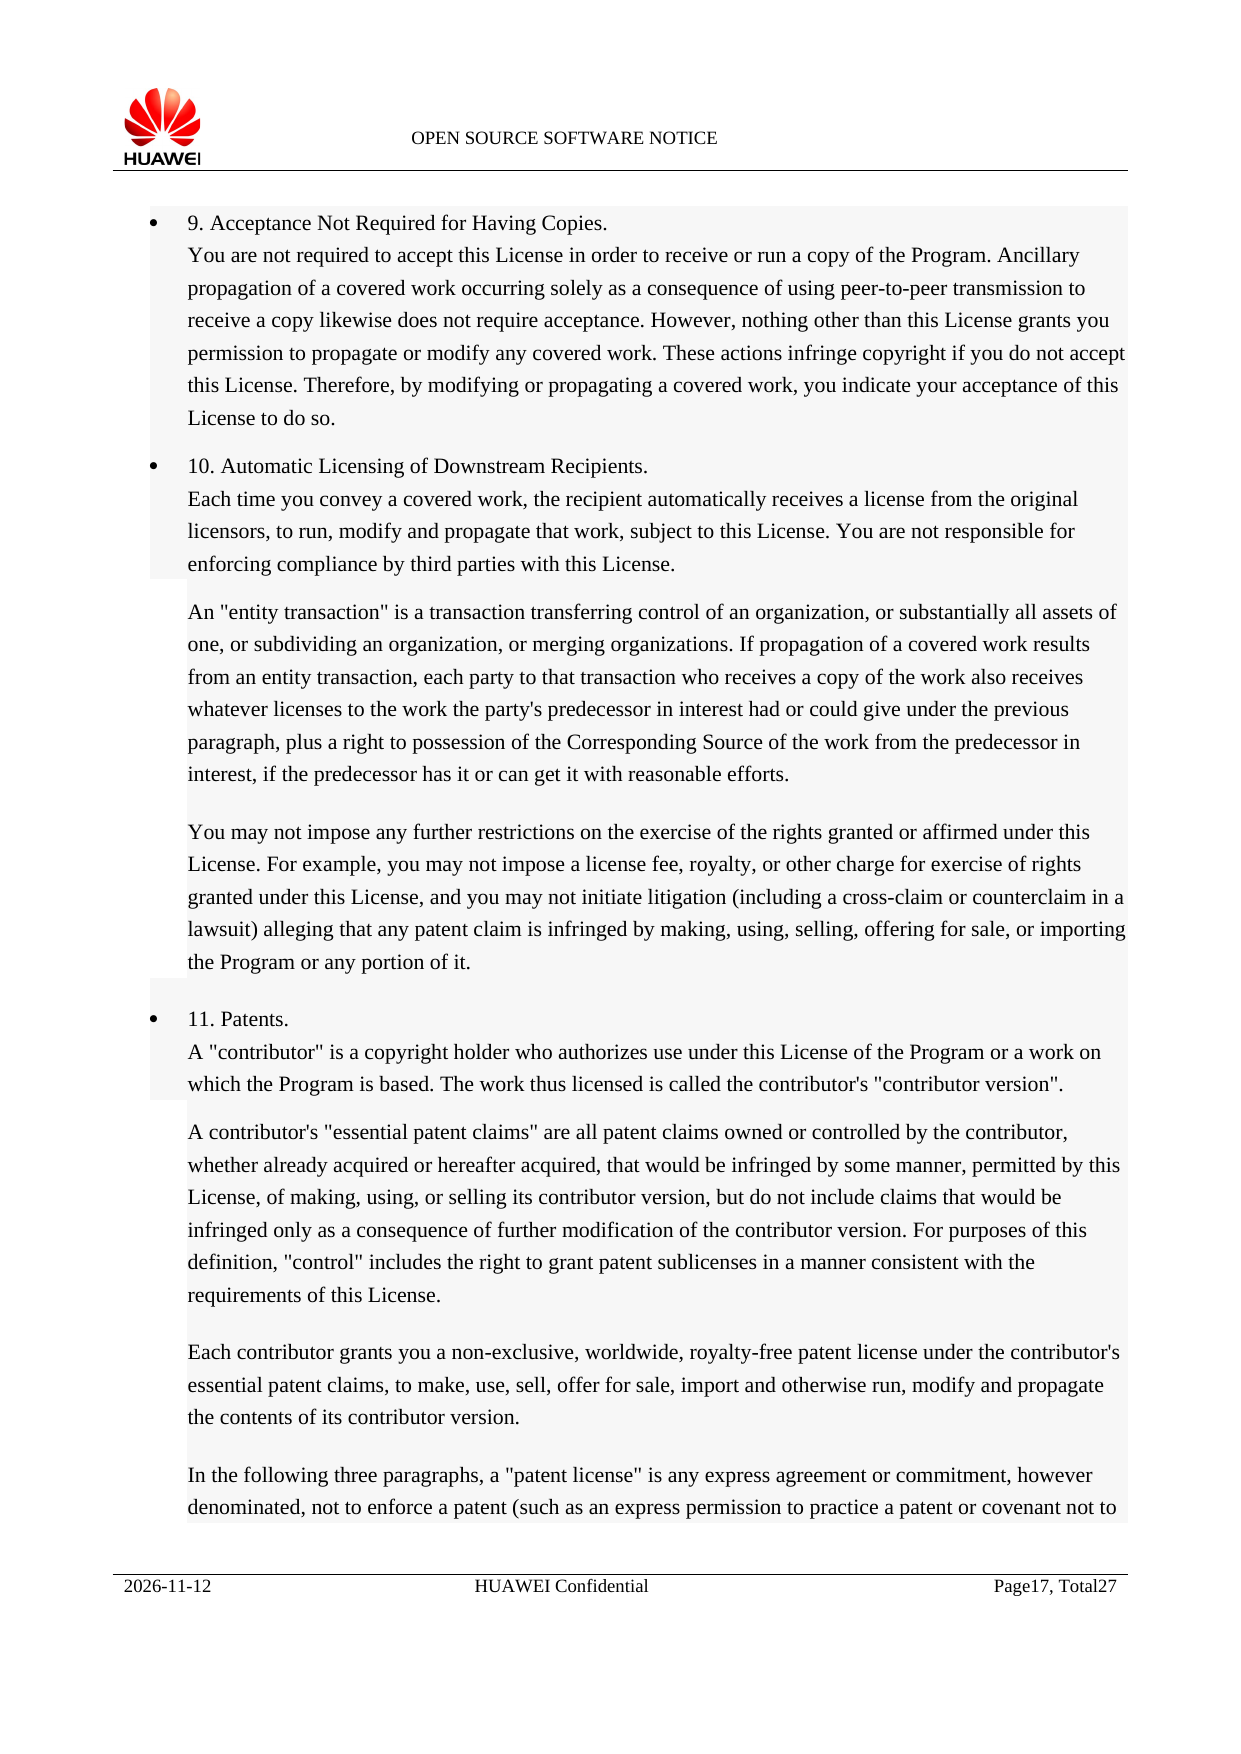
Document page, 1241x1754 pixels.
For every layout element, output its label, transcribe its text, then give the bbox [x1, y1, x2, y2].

list 11. Patents. A "contributor" is a copyright holder who authorizes use under this License of the Program or a work on which the Program is based. The work thus licensed is called the contributor's "contributor version". [150, 1003, 1128, 1100]
text Each contributor grants you a non-exclusive, worldwide, royalty-free patent license under the contributor's essential patent claims, to make, use, sell, offer for sale, import and otherwise run, modify and propagate the contents of its contributor version. [187, 1336, 1128, 1433]
list 9. Acceptance Not Required for Having Copies. You are not required to accept this License in order to receive or run a copy of the Program. Ancillary propagation of a covered work occurring solely as a consequence of using peer-to-peer transmission to receive a copy likewise does not require acceptance. However, nothing other than this License grants you permission to propagate or modify any covered work. These actions infringe copyright if you do not accept this License. Therefore, by modifying or propagating a covered work, you indicate your acceptance of this License to do so. [150, 206, 1128, 434]
text A contributor's "essential patent claims" are all patent claims owned or controlled by the contributor, whether already acquired or hereafter acquired, that would be infringed by some manner, permitted by this License, of making, using, or selling its contributor version, but do not include claims that would be infringed only as a consequence of further modification of the contributor version. For purposes of this definition, "control" includes the right to grant patent sublicenses in a manner consistent with the requirements of this License. [187, 1116, 1128, 1311]
picture [124, 88, 201, 165]
text An "entity transaction" is a transaction transferring control of an organization, or substantially all assets of one, or subdividing an organization, or merging organizations. If propagation of a covered work results from an entity transaction, each party to that transaction who receives a copy of the work also receives whatever licenses to the work the party's predecessor in interest had or could give under the previous paragraph, plus a right to possession of the Corresponding Source of the work from the predecessor in interest, if the predecessor has it or can get it with reasonable efforts. [187, 595, 1128, 790]
list 10. Automatic Licensing of Downstream Recipients. Each time you convey a covered work, the recipient automatically receives a license from the original licensors, to run, modify and propagate that work, subject to this License. You are not responsible for enforcing compliance by third parties with this License. [150, 449, 1128, 579]
text You may not impose any further restrictions on the exercise of the rights granted or affirmed under this License. For example, you may not impose a license fee, royalty, or other charge for exercise of rights granted under this License, and you may not initiate litigation (including a cross-claim or counterclaim in a lawsuit) alleging that any patent claim is infringed by making, using, selling, offering for sale, or importing the Program or any portion of it. [187, 815, 1128, 978]
